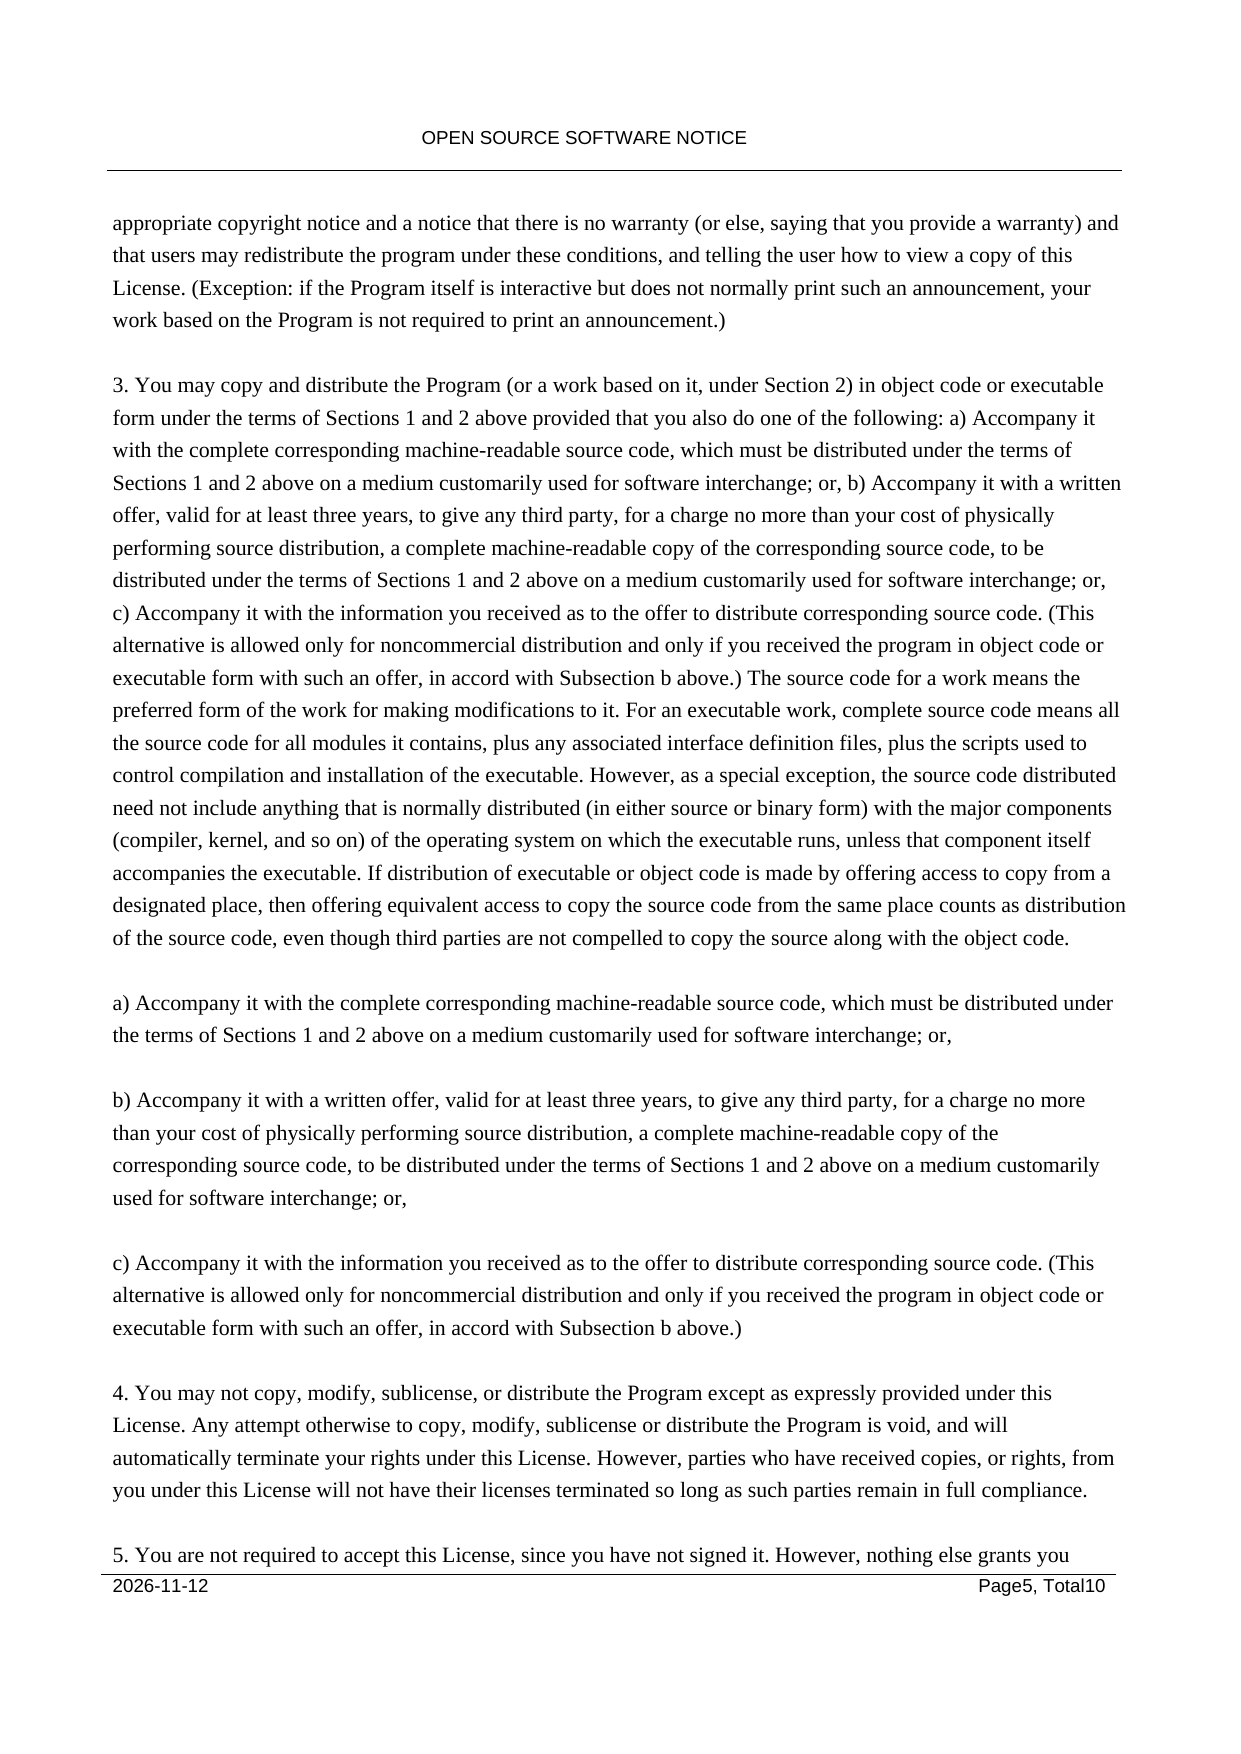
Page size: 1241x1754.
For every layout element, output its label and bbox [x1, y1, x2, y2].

text [112, 206, 1128, 1571]
